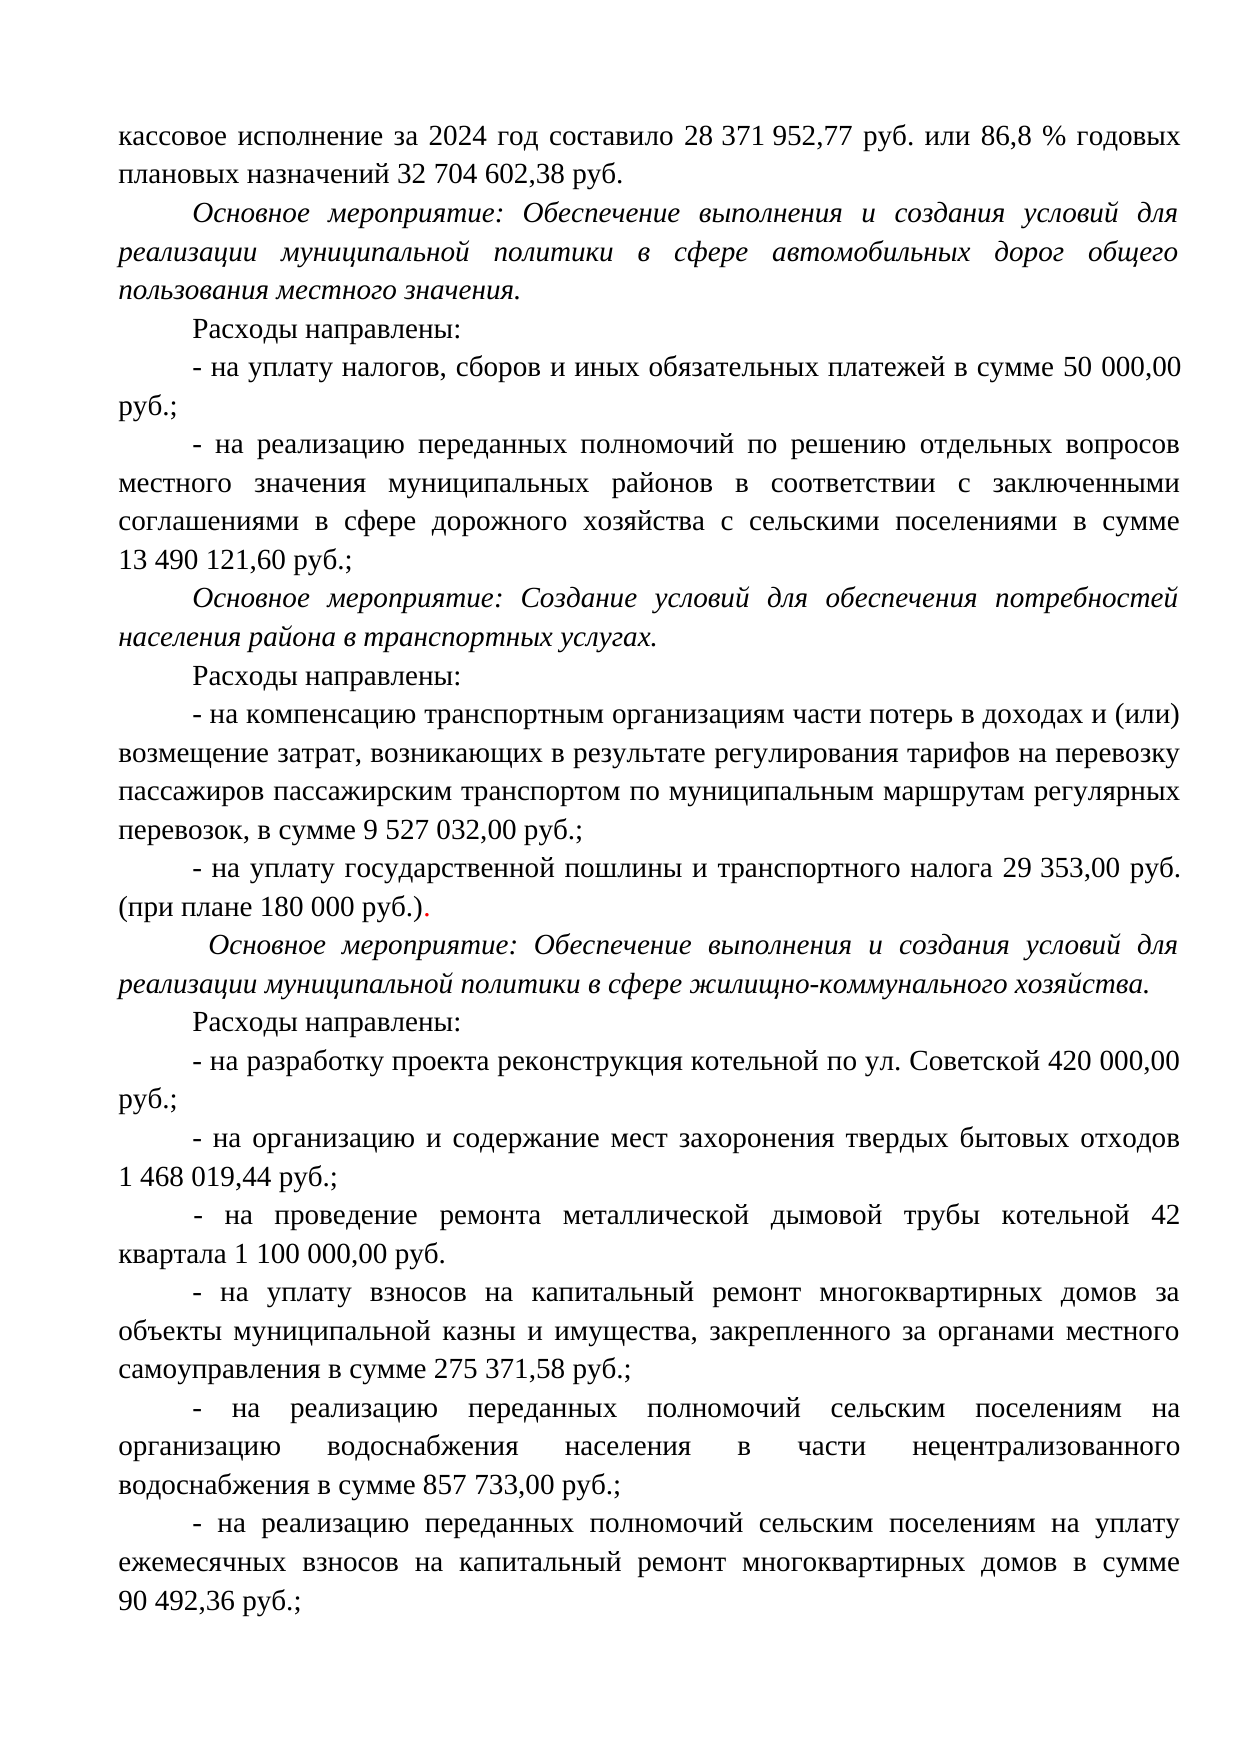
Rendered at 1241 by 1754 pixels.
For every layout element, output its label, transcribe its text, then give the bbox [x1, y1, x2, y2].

text - на разработку проекта реконструкция котельной по ул. Советской 420 000,00 руб.; [118, 1043, 1181, 1115]
text Основное мероприятие: Обеспечение выполнения и создания условий для реализации муниципальной политики в сфере жилищно-коммунального хозяйства. [118, 927, 1181, 999]
text Расходы направлены: [118, 311, 1181, 344]
text - на компенсацию транспортным организациям части потерь в доходах и (или) возмещение затрат, возникающих в результате регулирования тарифов на перевозку пассажиров пассажирским транспортом по муниципальным маршрутам регулярных перевозок, в сумме 9 527 032,00 руб.; [118, 696, 1181, 845]
text - на уплату взносов на капитальный ремонт многоквартирных домов за объекты муниципальной казны и имущества, закрепленного за органами местного самоуправления в сумме 275 371,58 руб.; [118, 1274, 1181, 1385]
text - на организацию и содержание мест захоронения твердых бытовых отходов 1 468 019,44 руб.; [118, 1120, 1181, 1192]
text Расходы направлены: [118, 1004, 1181, 1038]
text - на реализацию переданных полномочий сельским поселениям на уплату ежемесячных взносов на капитальный ремонт многоквартирных домов в сумме 90 492,36 руб.; [118, 1506, 1181, 1616]
text Основное мероприятие: Обеспечение выполнения и создания условий для реализации муниципальной политики в сфере автомобильных дорог общего пользования местного значения. [118, 195, 1181, 306]
text - на уплату налогов, сборов и иных обязательных платежей в сумме 50 000,00 руб.; [118, 349, 1181, 421]
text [118, 118, 1181, 190]
text - на проведение ремонта металлической дымовой трубы котельной 42 квартала 1 100 000,00 руб. [116, 1197, 1181, 1269]
text Расходы направлены: [118, 658, 1181, 691]
text Основное мероприятие: Создание условий для обеспечения потребностей населения района в транспортных услугах. [118, 581, 1181, 653]
text - на реализацию переданных полномочий сельским поселениям на организацию водоснабжения населения в части нецентрализованного водоснабжения в сумме 857 733,00 руб.; [118, 1390, 1181, 1501]
text - на реализацию переданных полномочий по решению отдельных вопросов местного значения муниципальных районов в соответствии с заключенными соглашениями в сфере дорожного хозяйства с сельскими поселениями в сумме 13 490 121,60 руб.; [118, 426, 1181, 576]
text - на уплату государственной пошлины и транспортного налога 29 353,00 руб. (при плане 180 000 руб.). [118, 850, 1181, 922]
